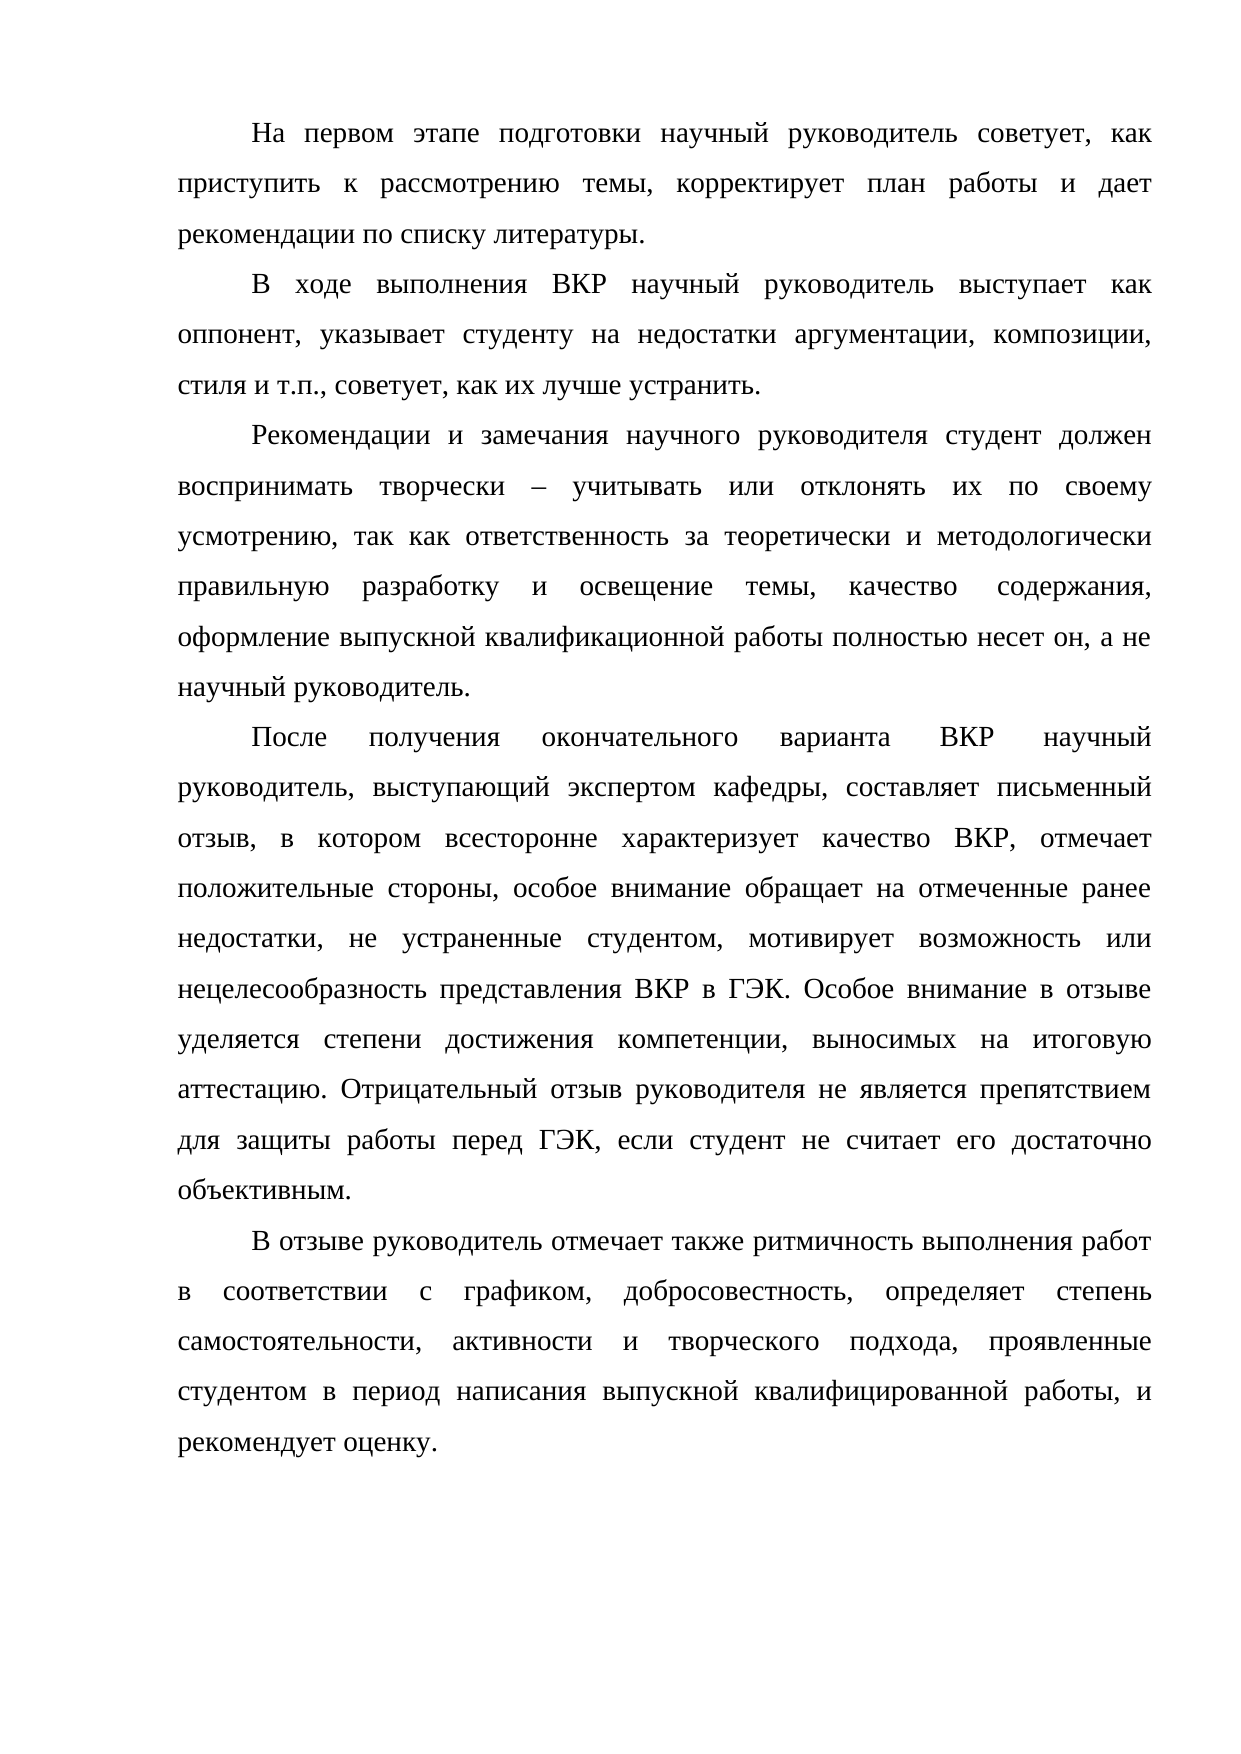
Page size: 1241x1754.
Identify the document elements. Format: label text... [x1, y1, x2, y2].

text После получения окончательного варианта ВКР научный руководитель, выступающий экспертом кафедры, составляет письменный отзыв, в котором всесторонне характеризует качество ВКР, отмечает положительные стороны, особое внимание обращает на отмеченные ранее недостатки, не устраненные студентом, мотивирует возможность или нецелесообразность представления ВКР в ГЭК. Особое внимание в отзыве уделяется степени достижения компетенции, выносимых на итоговую аттестацию. Отрицательный отзыв руководителя не является препятствием для защиты работы перед ГЭК, если студент не считает его достаточно объективным. [177, 719, 1152, 1206]
text На первом этапе подготовки научный руководитель советует, как приступить к рассмотрению темы, корректирует план работы и дает рекомендации по списку литературы. [177, 115, 1152, 249]
text В ходе выполнения ВКР научный руководитель выступает как оппонент, указывает студенту на недостатки аргументации, композиции, стиля и т.п., советует, как их лучше устранить. [177, 266, 1152, 401]
text В отзыве руководитель отмечает также ритмичность выполнения работ в соответствии с графиком, добросовестность, определяет степень самостоятельности, активности и творческого подхода, проявленные студентом в период написания выпускной квалифицированной работы, и рекомендует оценку. [177, 1223, 1152, 1457]
text Рекомендации и замечания научного руководителя студент должен воспринимать творчески – учитывать или отклонять их по своему усмотрению, так как ответственность за теоретически и методологически правильную разработку и освещение темы, качество содержания, оформление выпускной квалификационной работы полностью несет он, а не научный руководитель. [177, 417, 1152, 702]
